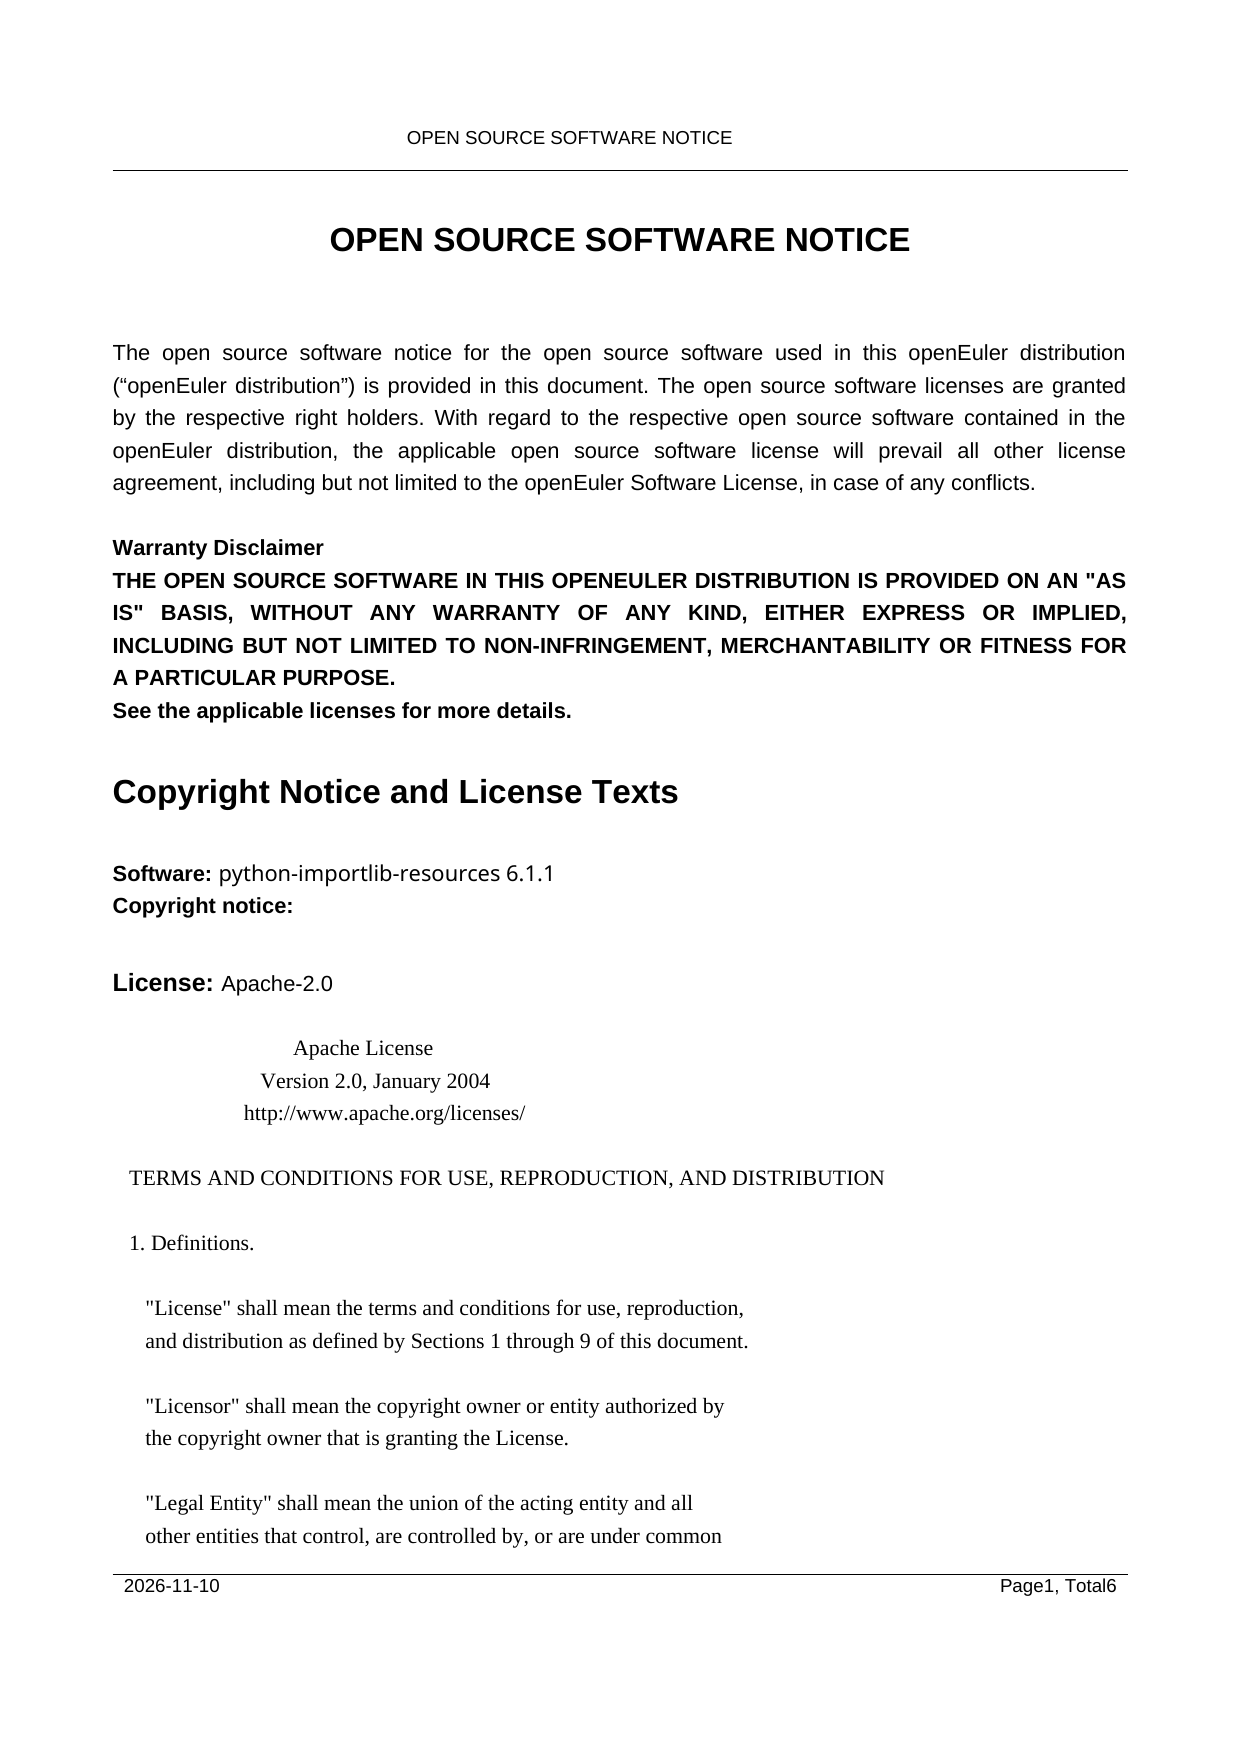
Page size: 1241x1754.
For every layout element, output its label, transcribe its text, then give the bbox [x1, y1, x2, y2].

text Copyright Notice and License Texts [112, 759, 1128, 824]
text THE OPEN SOURCE SOFTWARE IN THIS OPENEULER DISTRIBUTION IS PROVIDED ON AN "AS IS" BASIS, WITHOUT ANY WARRANTY OF ANY KIND, EITHER EXPRESS OR IMPLIED, INCLUDING BUT NOT LIMITED TO NON-INFRINGEMENT, MERCHANTABILITY OR FITNESS FOR A PARTICULAR PURPOSE. See the applicable licenses for more details. [112, 564, 1128, 726]
title Software: python-importlib-resources 6.1.1 [112, 856, 1128, 889]
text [112, 999, 1128, 1551]
text The open source software notice for the open source software used in this openEuler distribution (“openEuler distribution”) is provided in this document. The open source software licenses are granted by the respective right holders. With regard to the respective open source software contained in the openEuler distribution, the applicable open source software license will prevail all other license agreement, including but not limited to the openEuler Software License, in case of any conflicts. [112, 336, 1128, 499]
text OPEN SOURCE SOFTWARE NOTICE [112, 206, 1128, 271]
text Copyright notice: [112, 889, 1128, 921]
text License: Apache-2.0 [112, 966, 1128, 999]
text Warranty Disclaimer [112, 531, 1128, 564]
